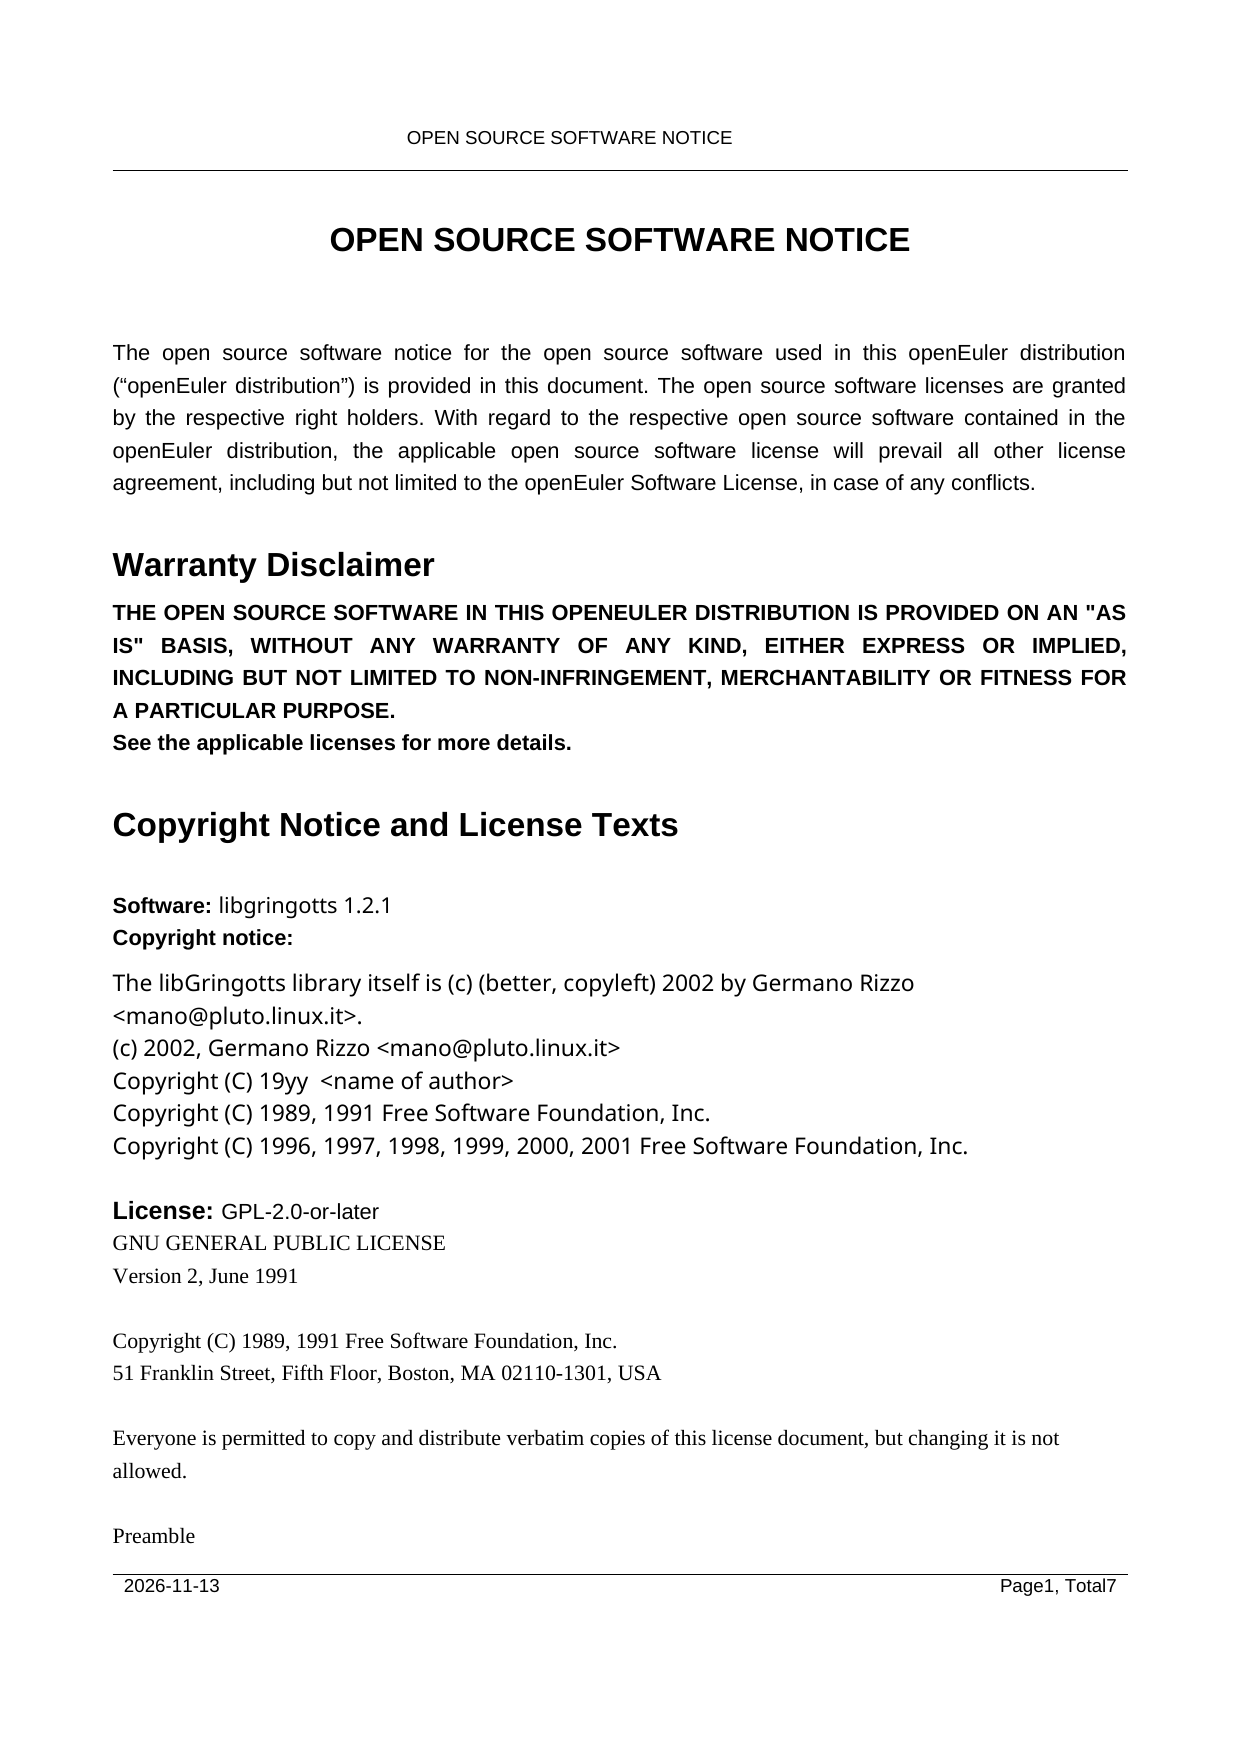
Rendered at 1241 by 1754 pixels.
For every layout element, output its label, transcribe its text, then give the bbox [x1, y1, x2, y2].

text The libGringotts library itself is (c) (better, copyleft) 2002 by Germano Rizzo <mano@pluto.linux.it>. (c) 2002, Germano Rizzo <mano@pluto.linux.it> Copyright (C) 19yy <name of author> Copyright (C) 1989, 1991 Free Software Foundation, Inc. Copyright (C) 1996, 1997, 1998, 1999, 2000, 2001 Free Software Foundation, Inc. [112, 966, 1128, 1194]
text THE OPEN SOURCE SOFTWARE IN THIS OPENEULER DISTRIBUTION IS PROVIDED ON AN "AS IS" BASIS, WITHOUT ANY WARRANTY OF ANY KIND, EITHER EXPRESS OR IMPLIED, INCLUDING BUT NOT LIMITED TO NON-INFRINGEMENT, MERCHANTABILITY OR FITNESS FOR A PARTICULAR PURPOSE. See the applicable licenses for more details. [112, 596, 1128, 759]
title Software: libgringotts 1.2.1 [112, 889, 1128, 921]
text Copyright Notice and License Texts [112, 791, 1128, 856]
text License: GPL-2.0-or-later [112, 1194, 1128, 1226]
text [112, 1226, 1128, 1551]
text OPEN SOURCE SOFTWARE NOTICE [112, 206, 1128, 271]
text Copyright notice: [112, 921, 1128, 954]
text Warranty Disclaimer [112, 531, 1128, 596]
text The open source software notice for the open source software used in this openEuler distribution (“openEuler distribution”) is provided in this document. The open source software licenses are granted by the respective right holders. With regard to the respective open source software contained in the openEuler distribution, the applicable open source software license will prevail all other license agreement, including but not limited to the openEuler Software License, in case of any conflicts. [112, 336, 1128, 499]
